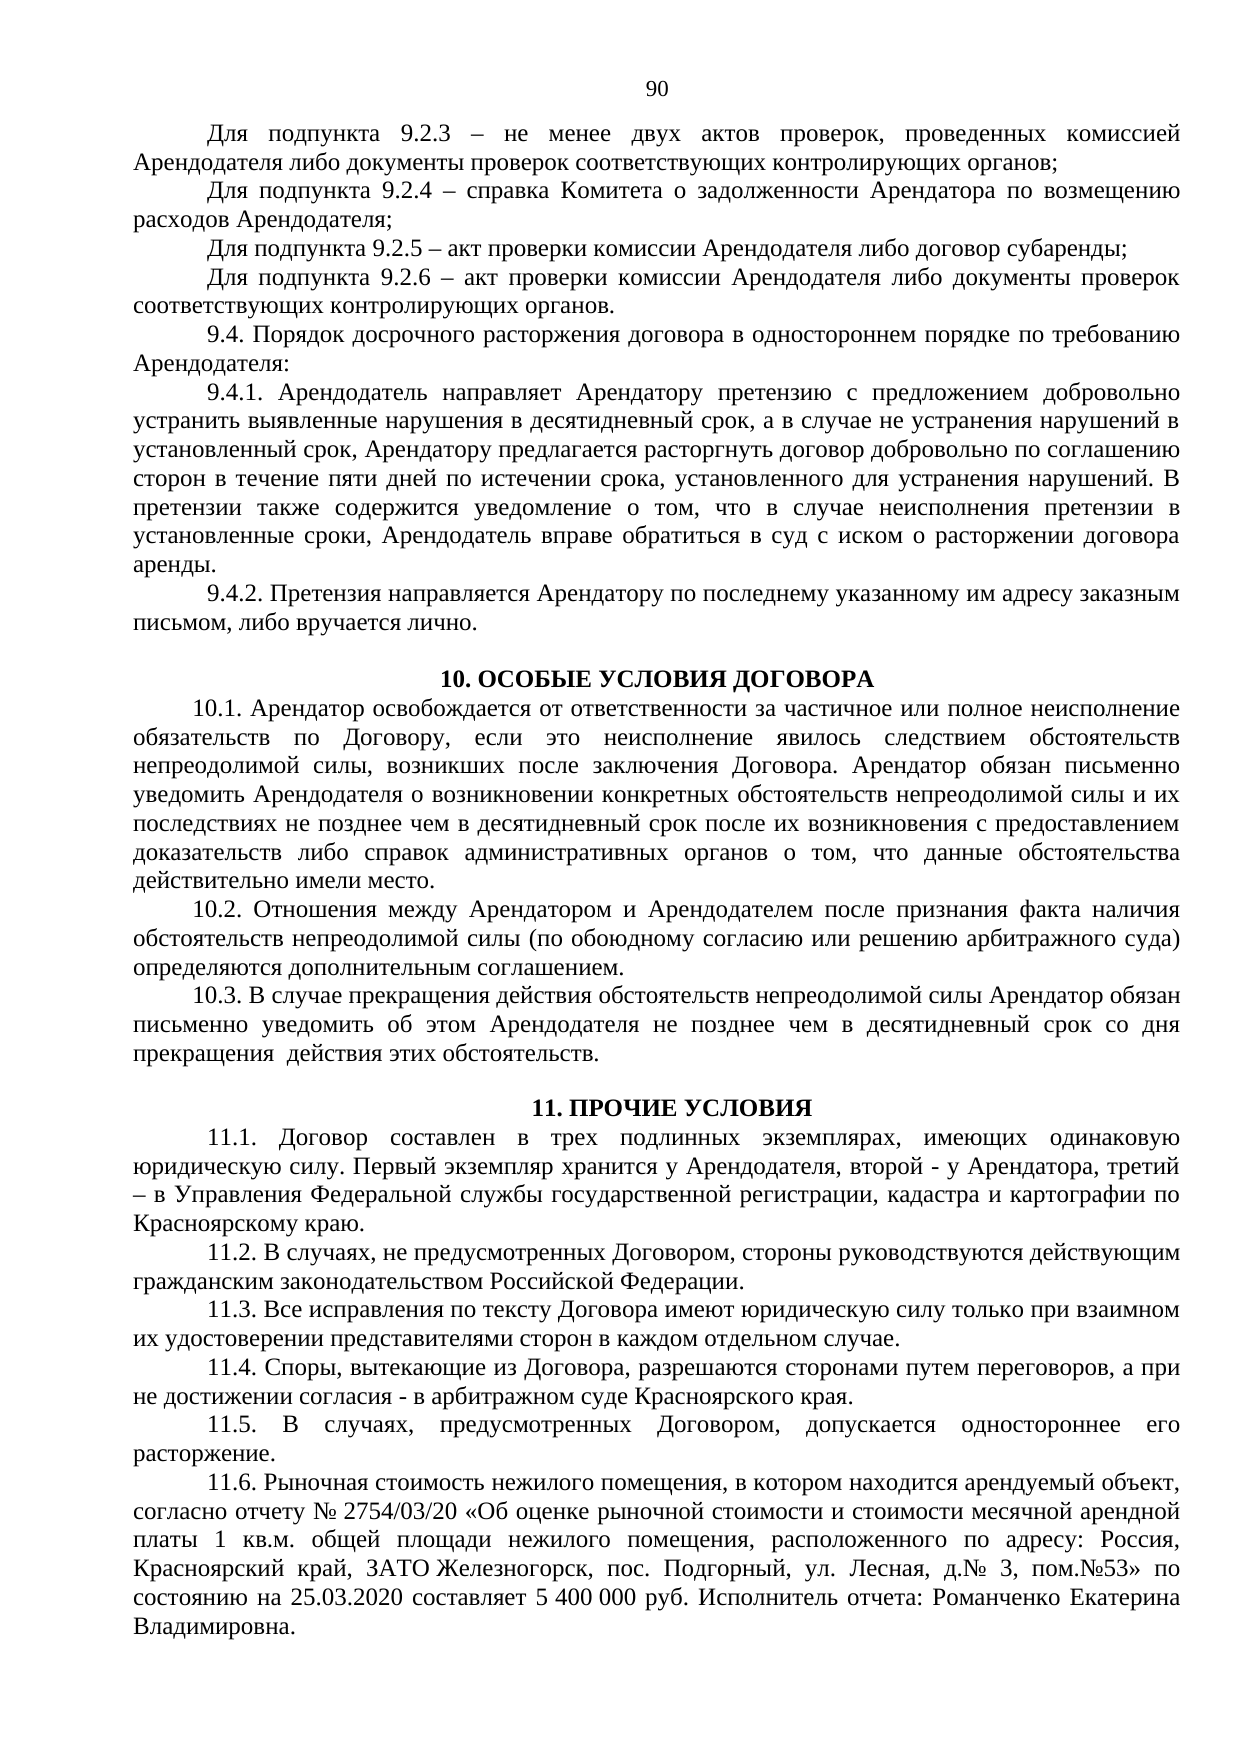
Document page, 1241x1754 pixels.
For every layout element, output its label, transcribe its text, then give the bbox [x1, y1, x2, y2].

text Для подпункта 9.2.6 – акт проверки комиссии Арендодателя либо документы проверок соответствующих контролирующих органов. [133, 262, 1181, 319]
text 11.4. Споры, вытекающие из Договора, разрешаются сторонами путем переговоров, а при не достижении согласия - в арбитражном суде Красноярского края. [133, 1352, 1181, 1409]
text 11.1. Договор составлен в трех подлинных экземплярах, имеющих одинаковую юридическую силу. Первый экземпляр хранится у Арендодателя, второй - у Арендатора, третий – в Управления Федеральной службы государственной регистрации, кадастра и картографии по Красноярскому краю. [133, 1122, 1181, 1237]
text Для подпункта 9.2.5 – акт проверки комиссии Арендодателя либо договор субаренды; [133, 233, 1181, 262]
text 11.2. В случаях, не предусмотренных Договором, стороны руководствуются действующим гражданским законодательством Российской Федерации. [133, 1237, 1181, 1294]
text 11.5. В случаях, предусмотренных Договором, допускается одностороннее его расторжение. [133, 1409, 1181, 1467]
text 9.4.1. Арендодатель направляет Арендатору претензию с предложением добровольно устранить выявленные нарушения в десятидневный срок, а в случае не устранения нарушений в установленный срок, Арендатору предлагается расторгнуть договор добровольно по соглашению сторон в течение пяти дней по истечении срока, установленного для устранения нарушений. В претензии также содержится уведомление о том, что в случае неисполнения претензии в установленные сроки, Арендодатель вправе обратиться в суд с иском о расторжении договора аренды. [133, 377, 1181, 578]
text 11.6. Рыночная стоимость нежилого помещения, в котором находится арендуемый объект, согласно отчету № 2754/03/20 «Об оценке рыночной стоимости и стоимости месячной арендной платы 1 кв.м. общей площади нежилого помещения, расположенного по адресу: Россия, Красноярский край, ЗАТО Железногорск, пос. Подгорный, ул. Лесная, д.№ 3, пом.№53» по состоянию на 25.03.2020 составляет 5 400 000 руб. Исполнитель отчета: Романченко Екатерина Владимировна. [133, 1467, 1181, 1639]
text 9.4.2. Претензия направляется Арендатору по последнему указанному им адресу заказным письмом, либо вручается лично. [133, 578, 1181, 636]
text Для подпункта 9.2.4 – справка Комитета о задолженности Арендатора по возмещению расходов Арендодателя; [133, 176, 1181, 233]
text 11.3. Все исправления по тексту Договора имеют юридическую силу только при взаимном их удостоверении представителями сторон в каждом отдельном случае. [133, 1294, 1181, 1352]
text 10.3. В случае прекращения действия обстоятельств непреодолимой силы Арендатор обязан письменно уведомить об этом Арендодателя не позднее чем в десятидневный срок со дня прекращения действия этих обстоятельств. [133, 981, 1181, 1067]
text 9.4. Порядок досрочного расторжения договора в одностороннем порядке по требованию Арендодателя: [133, 319, 1181, 377]
text 10.1. Арендатор освобождается от ответственности за частичное или полное неисполнение обязательств по Договору, если это неисполнение явилось следствием обстоятельств непреодолимой силы, возникших после заключения Договора. Арендатор обязан письменно уведомить Арендодателя о возникновении конкретных обстоятельств непреодолимой силы и их последствиях не позднее чем в десятидневный срок после их возникновения с предоставлением доказательств либо справок административных органов о том, что данные обстоятельства действительно имели место. [133, 693, 1181, 894]
text 10. ОСОБЫЕ УСЛОВИЯ ДОГОВОРА [133, 664, 1181, 693]
text 11. ПРОЧИЕ УСЛОВИЯ [133, 1093, 1181, 1122]
text 10.2. Отношения между Арендатором и Арендодателем после признания факта наличия обстоятельств непреодолимой силы (по обоюдному согласию или решению арбитражного суда) определяются дополнительным соглашением. [133, 894, 1181, 981]
text Для подпункта 9.2.3 – не менее двух актов проверок, проведенных комиссией Арендодателя либо документы проверок соответствующих контролирующих органов; [133, 118, 1181, 176]
